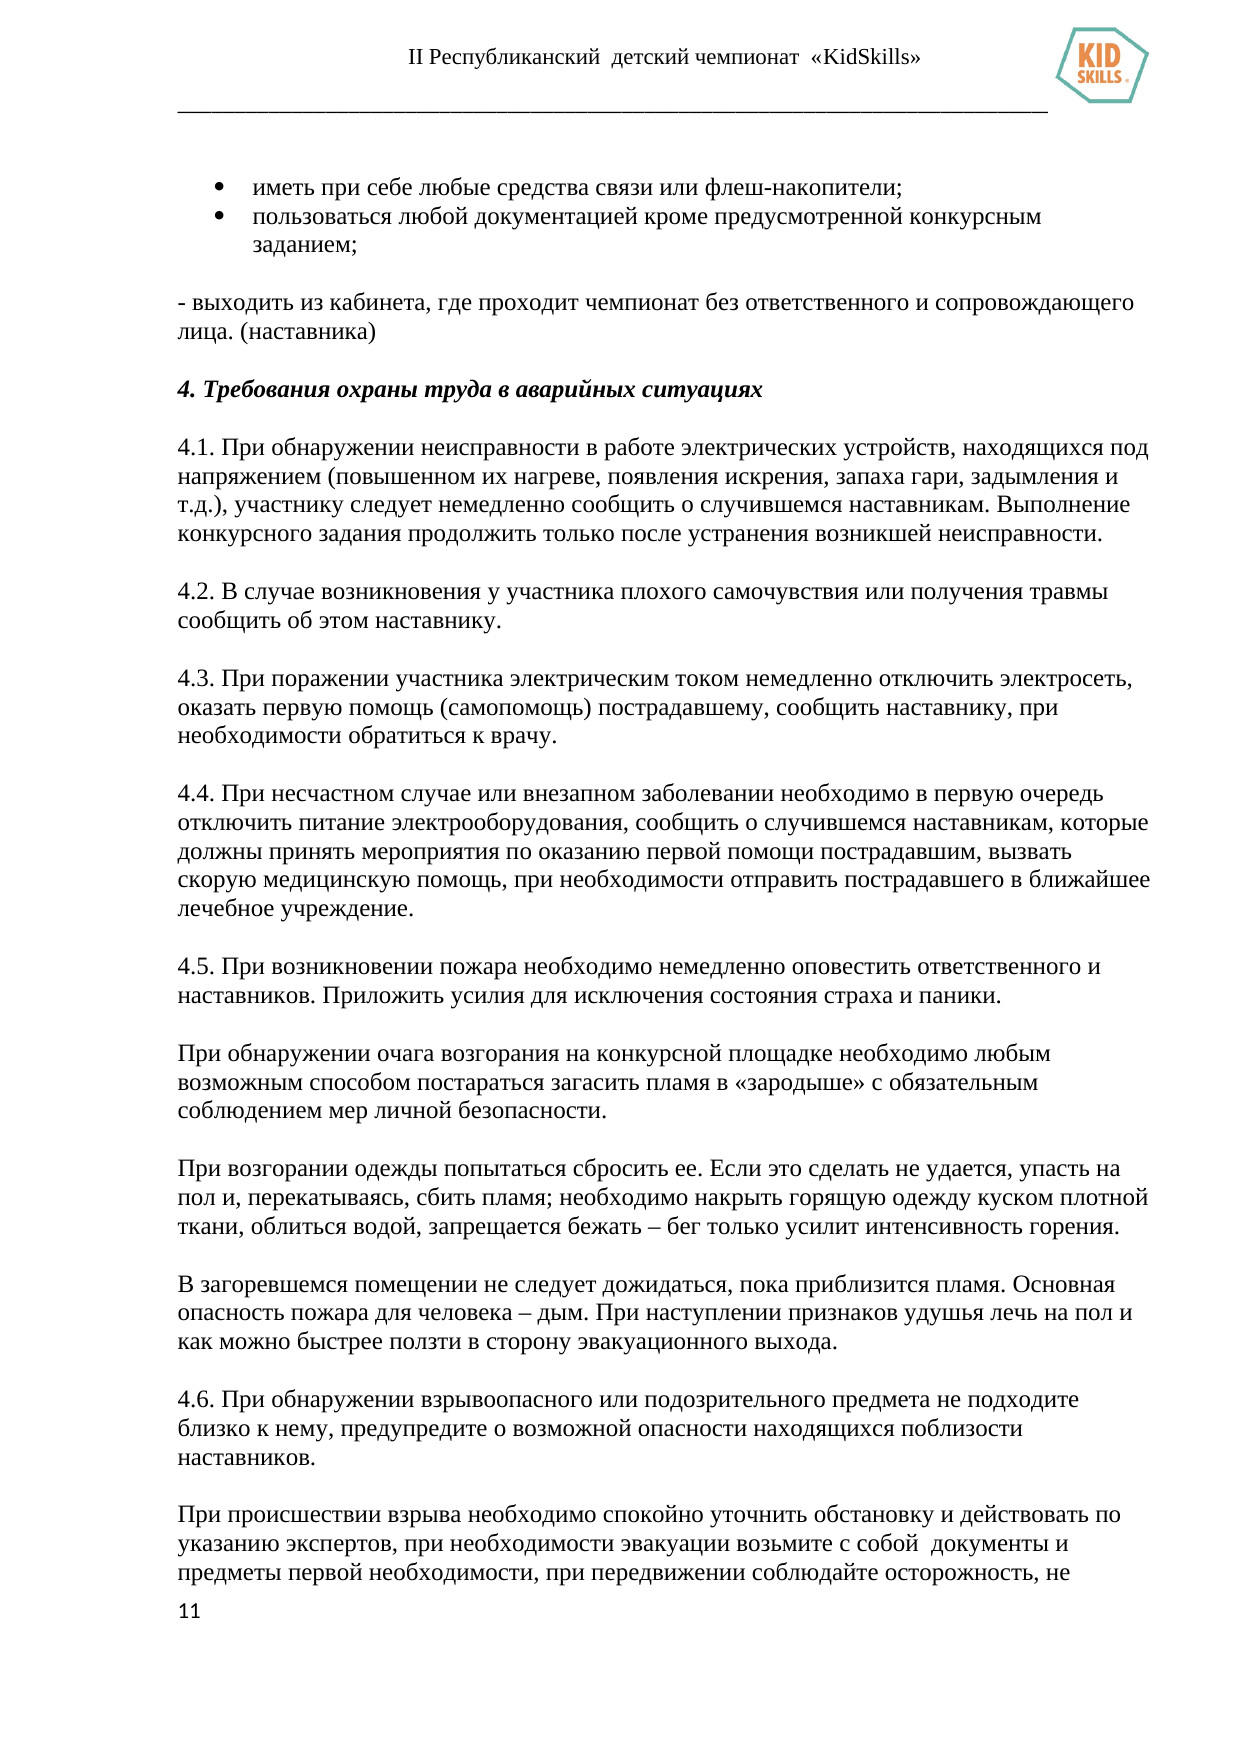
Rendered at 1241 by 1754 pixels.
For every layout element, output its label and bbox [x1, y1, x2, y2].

picture [1046, 9, 1153, 116]
